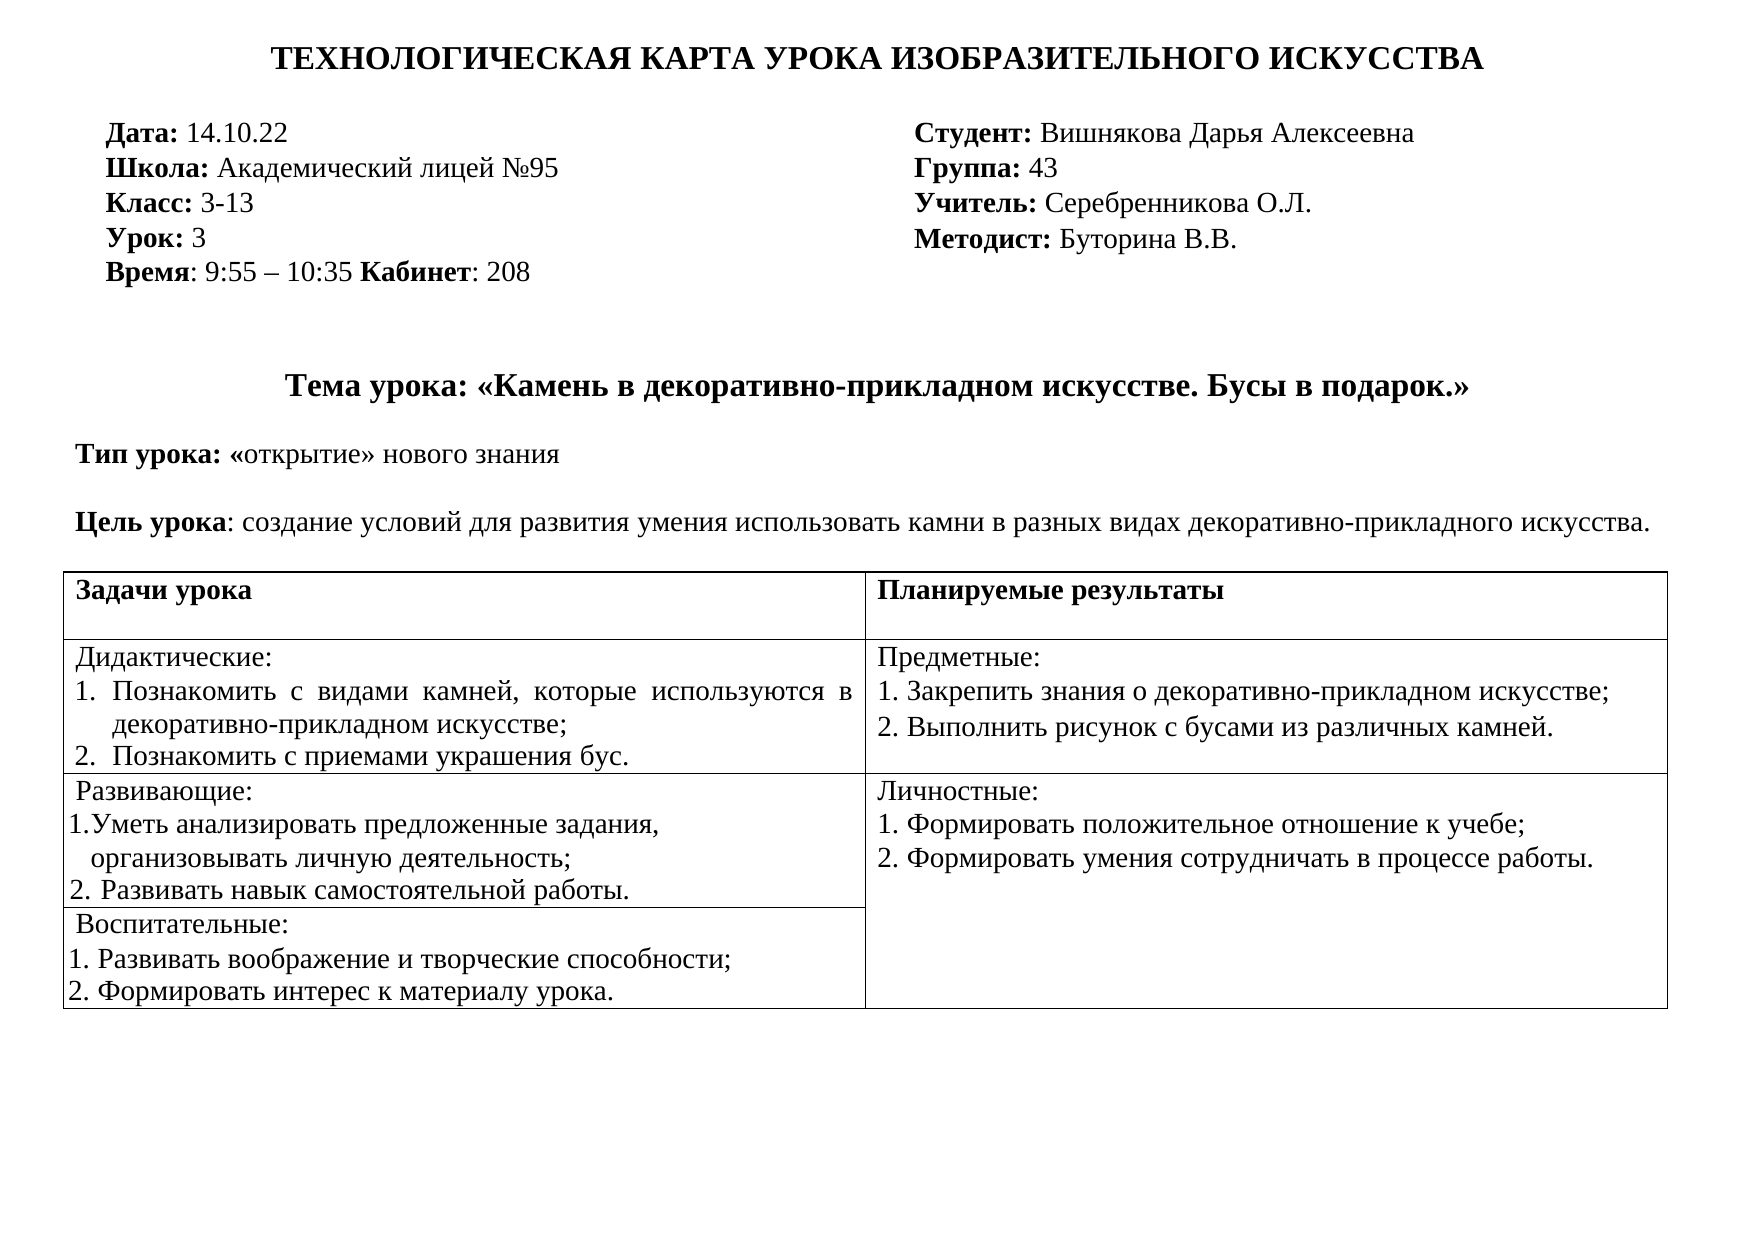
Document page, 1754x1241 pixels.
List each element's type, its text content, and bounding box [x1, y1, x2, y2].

table_cell Личностные: Формировать положительное отношение к учебе; Формировать умения сотрудничать в процессе работы. [866, 774, 1667, 1008]
table_cell Воспитательные: Развивать воображение и творческие способности; Формировать интерес к материалу урока. [64, 908, 865, 1008]
text ТЕХНОЛОГИЧЕСКАЯ КАРТА УРОКА ИЗОБРАЗИТЕЛЬНОГО ИСКУССТВА [269, 38, 1485, 77]
table_header Планируемые результаты [866, 573, 1667, 639]
table_cell Предметные: Закрепить знания о декоративно-прикладном искусстве; Выполнить рисунок с бусами из различных камней. [866, 640, 1667, 773]
table_cell Развивающие: Уметь анализировать предложенные задания, организовывать личную деятельность; Развивать навык самостоятельной работы. [64, 774, 865, 907]
table_header Студент: Вишнякова Дарья Алексеевна Группа: 43 Учитель: Серебренникова О.Л. Методист: Буторина В.В. [736, 116, 1434, 289]
table_cell Дидактические: Познакомить с видами камней, которые используются в декоративно-прикладном искусстве; Познакомить с приемами украшения бус. [64, 640, 865, 773]
text Цель урока: создание условий для развития умения использовать камни в разных видах декоративно-прикладного искусства. [75, 504, 1712, 537]
table_header Дата: 14.10.22 Школа: Академический лицей №95 Класс: 3-13 Урок: 3 Время: 9:55 – 10:35 Кабинет: 208 [85, 116, 736, 289]
text Тема урока: «Камень в декоративно-прикладном искусстве. Бусы в подарок.» [269, 365, 1486, 403]
table_header Задачи урока [64, 573, 865, 639]
text Тип урока: «открытие» нового знания [75, 437, 1712, 470]
